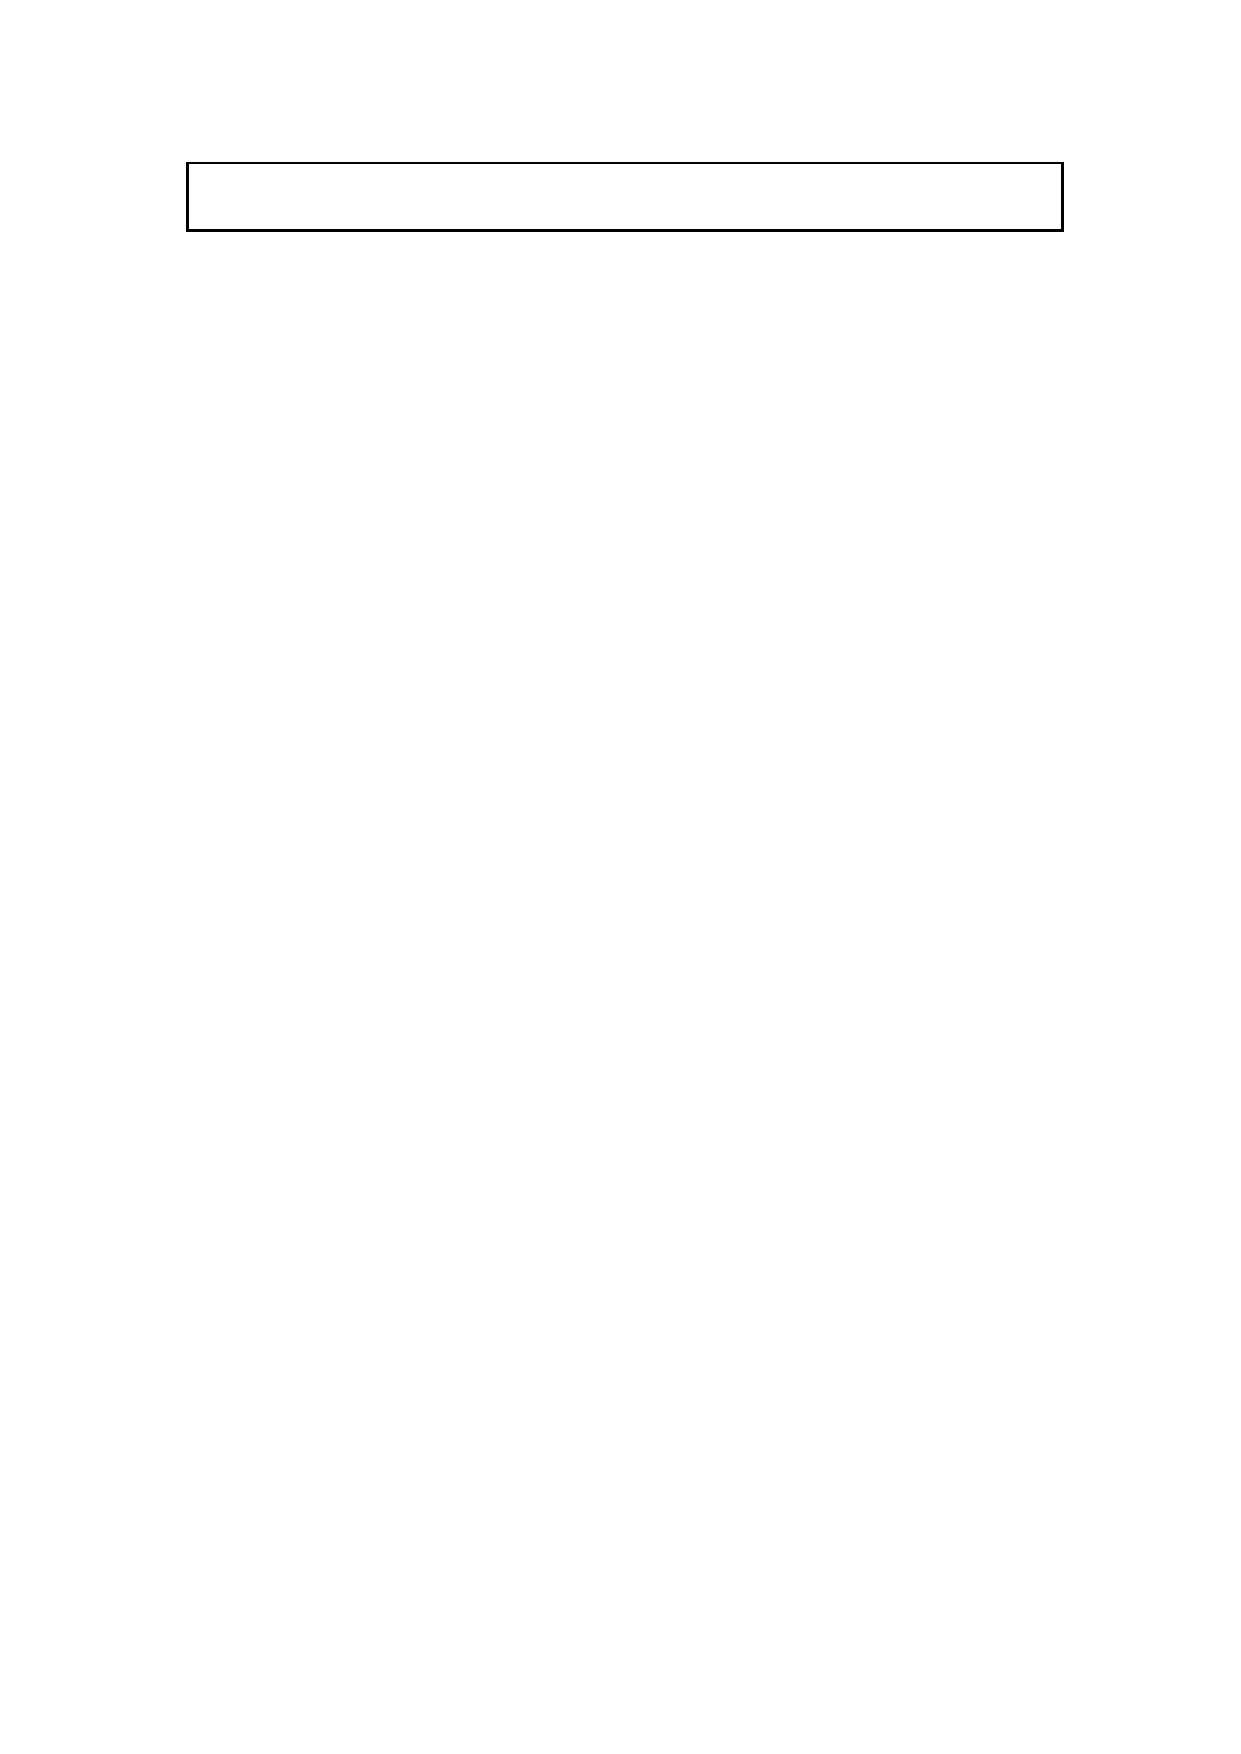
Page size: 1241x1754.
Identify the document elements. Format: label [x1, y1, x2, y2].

table_cell [189, 164, 1061, 228]
